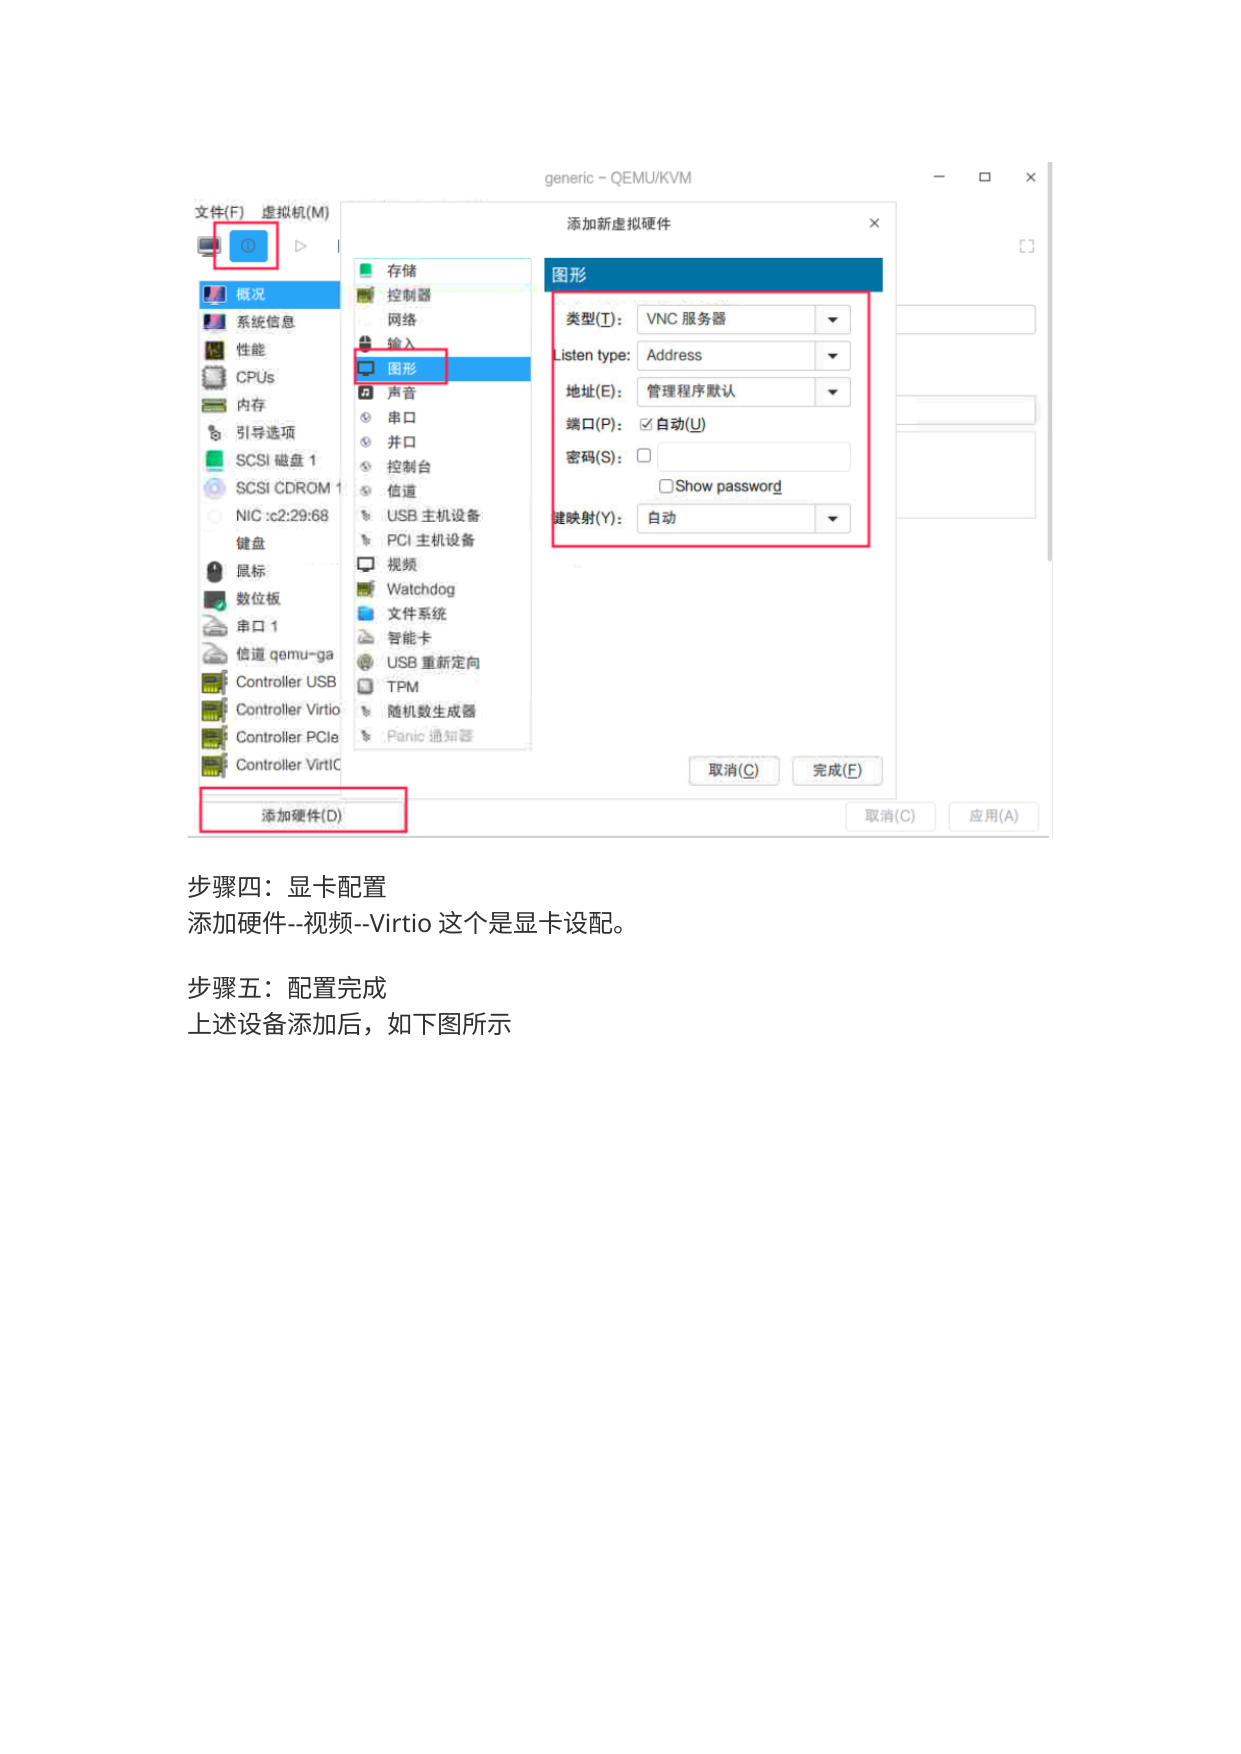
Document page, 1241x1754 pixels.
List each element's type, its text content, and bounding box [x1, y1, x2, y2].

text 步骤五：配置完成 [187, 969, 1053, 1005]
text 步骤四：显卡配置 [187, 867, 1053, 903]
picture [187, 162, 1053, 838]
text 上述设备添加后，如下图所示 [187, 1005, 1053, 1041]
text 添加硬件--视频--Virtio 这个是显卡设配。 [187, 903, 1053, 939]
